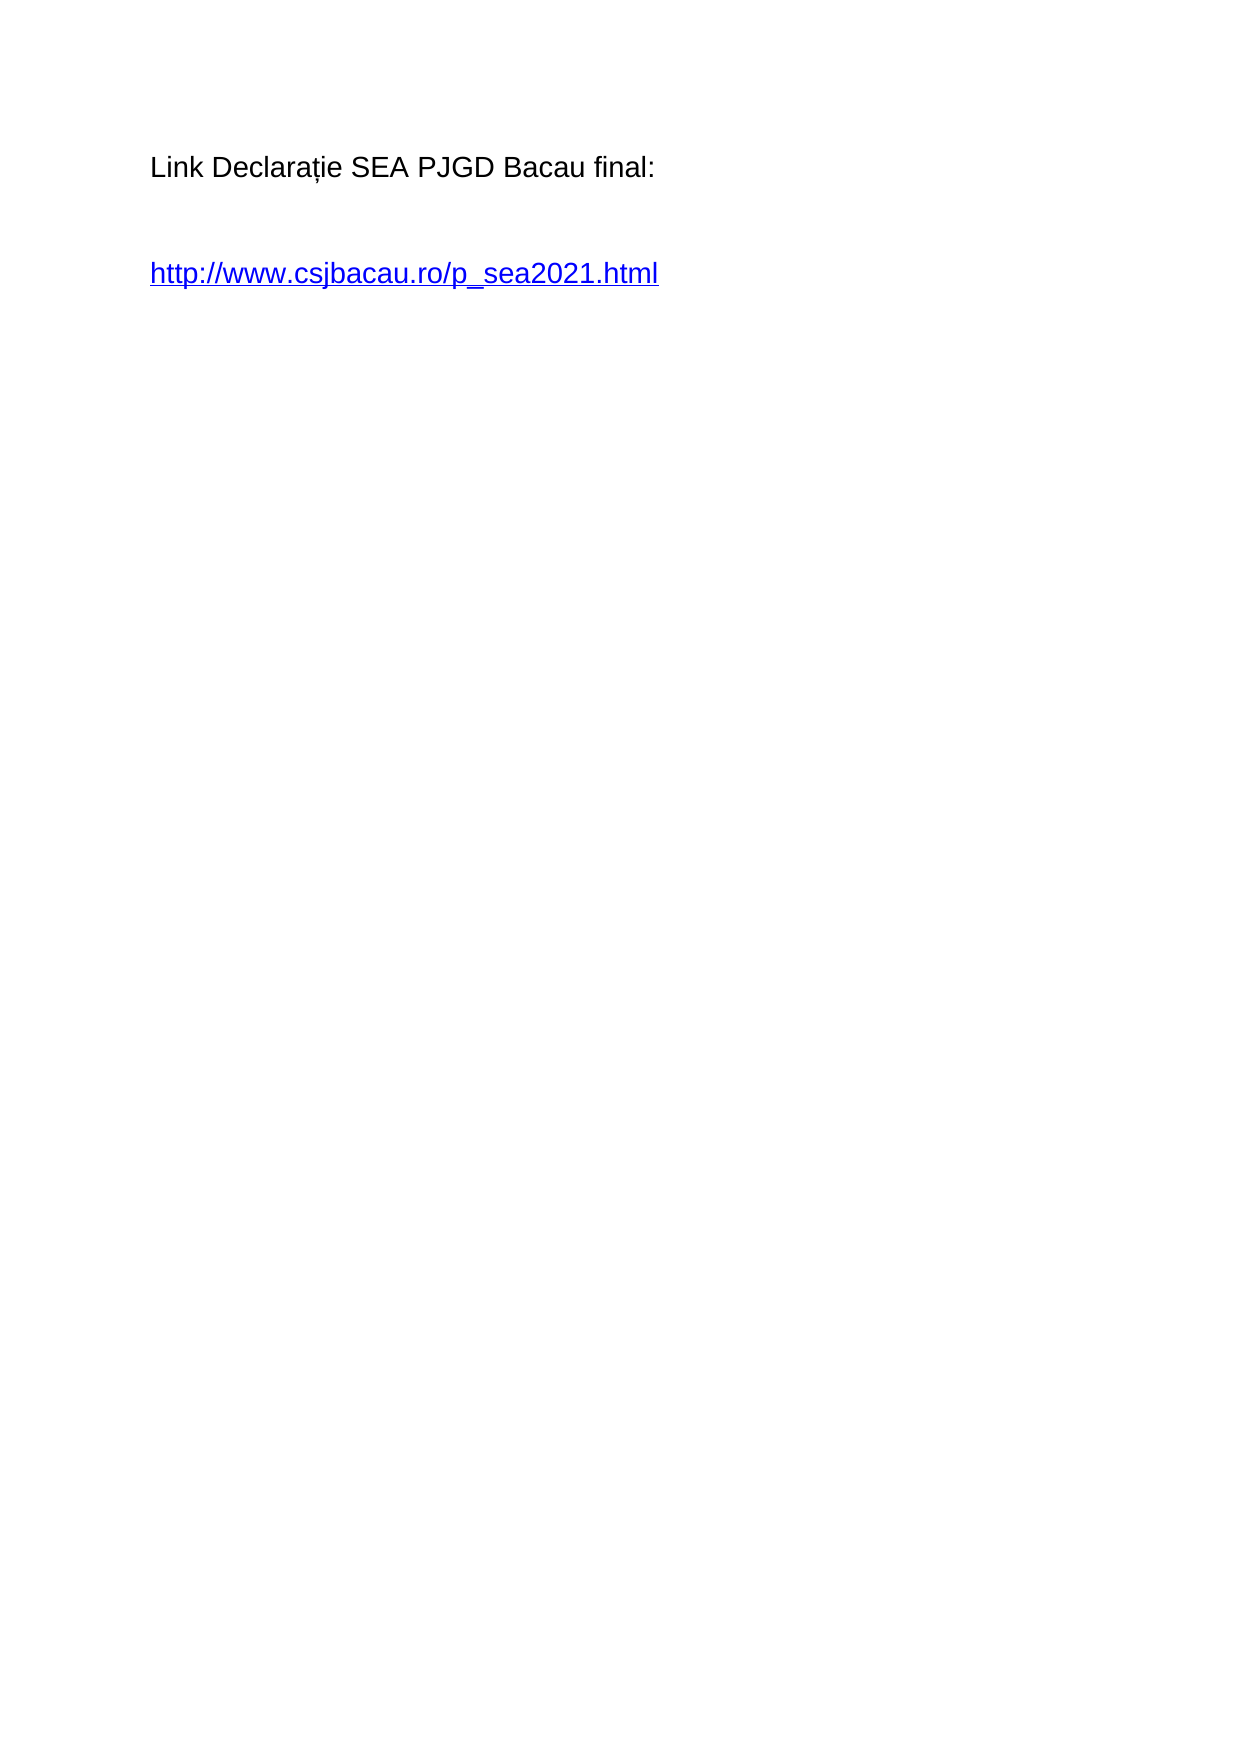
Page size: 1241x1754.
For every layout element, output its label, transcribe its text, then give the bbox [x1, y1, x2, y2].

text Link Declarație SEA PJGD Bacau final: [150, 150, 1090, 183]
text http://www.csjbacau.ro/p_sea2021.html [150, 256, 1090, 289]
